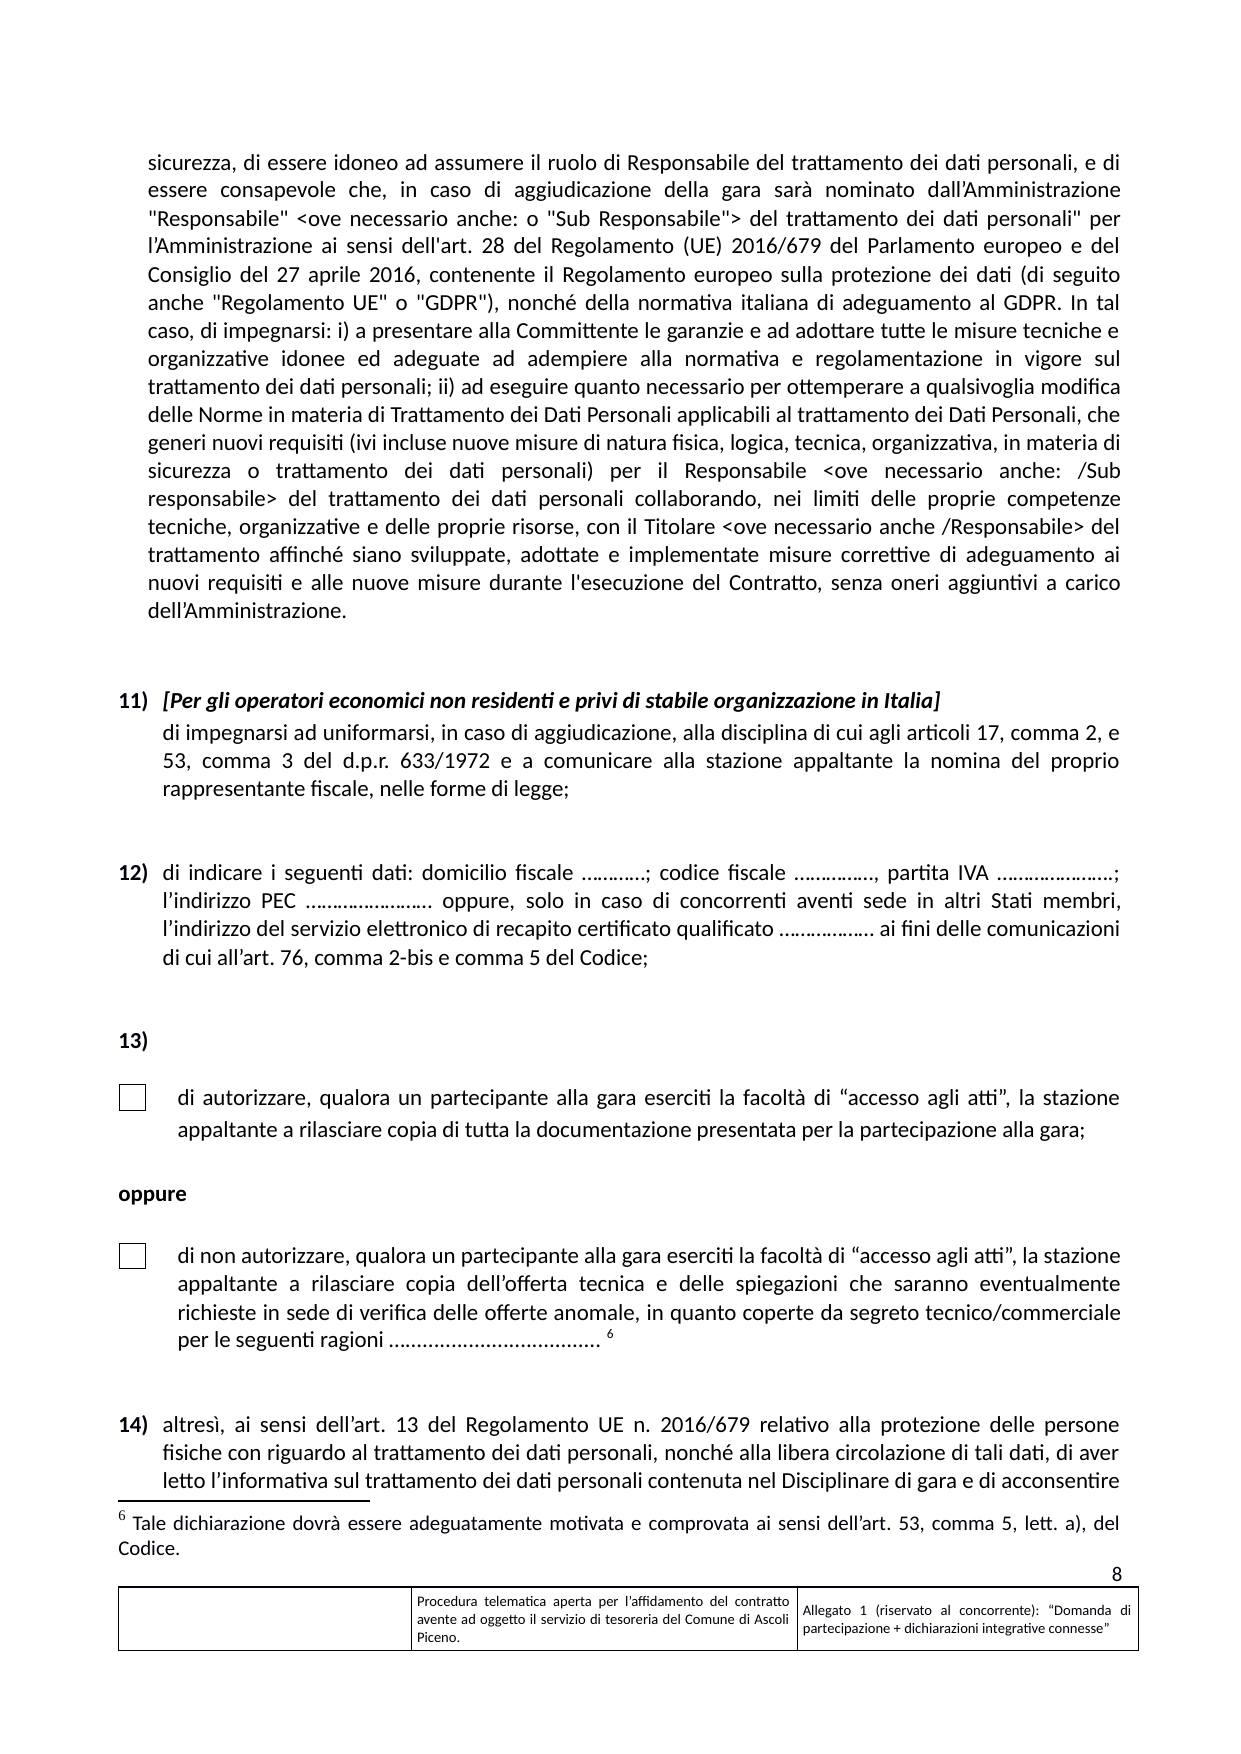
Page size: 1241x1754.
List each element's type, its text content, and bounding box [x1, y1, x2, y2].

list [118, 1410, 1122, 1494]
text di autorizzare, qualora un partecipante alla gara eserciti la facoltà di “accesso agli atti”, la stazione appaltante a rilasciare copia di tutta la documentazione presentata per la partecipazione alla gara; [118, 1083, 1122, 1143]
text oppure [118, 1179, 1122, 1207]
list [Per gli operatori economici non residenti e privi di stabile organizzazione in Italia] [118, 686, 1122, 714]
text di non autorizzare, qualora un partecipante alla gara eserciti la facoltà di “accesso agli atti”, la stazione appaltante a rilasciare copia dell’offerta tecnica e delle spiegazioni che saranno eventualmente richieste in sede di verifica delle offerte anomale, in quanto coperte da segreto tecnico/commerciale per le seguenti ragioni ….................................. [118, 1242, 1122, 1354]
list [118, 148, 1122, 624]
list di indicare i seguenti dati: domicilio fiscale …………; codice fiscale ……………, partita IVA ………………….; l’indirizzo PEC …………………… oppure, solo in caso di concorrenti aventi sede in altri Stati membri, l’indirizzo del servizio elettronico di recapito certificato qualificato ……………… ai fini delle comunicazioni di cui all’art. 76, comma 2-bis e comma 5 del Codice; [118, 858, 1122, 971]
text di impegnarsi ad uniformarsi, in caso di aggiudicazione, alla disciplina di cui agli articoli 17, comma 2, e 53, comma 3 del d.p.r. 633/1972 e a comunicare alla stazione appaltante la nomina del proprio rappresentante fiscale, nelle forme di legge; [162, 718, 1122, 802]
